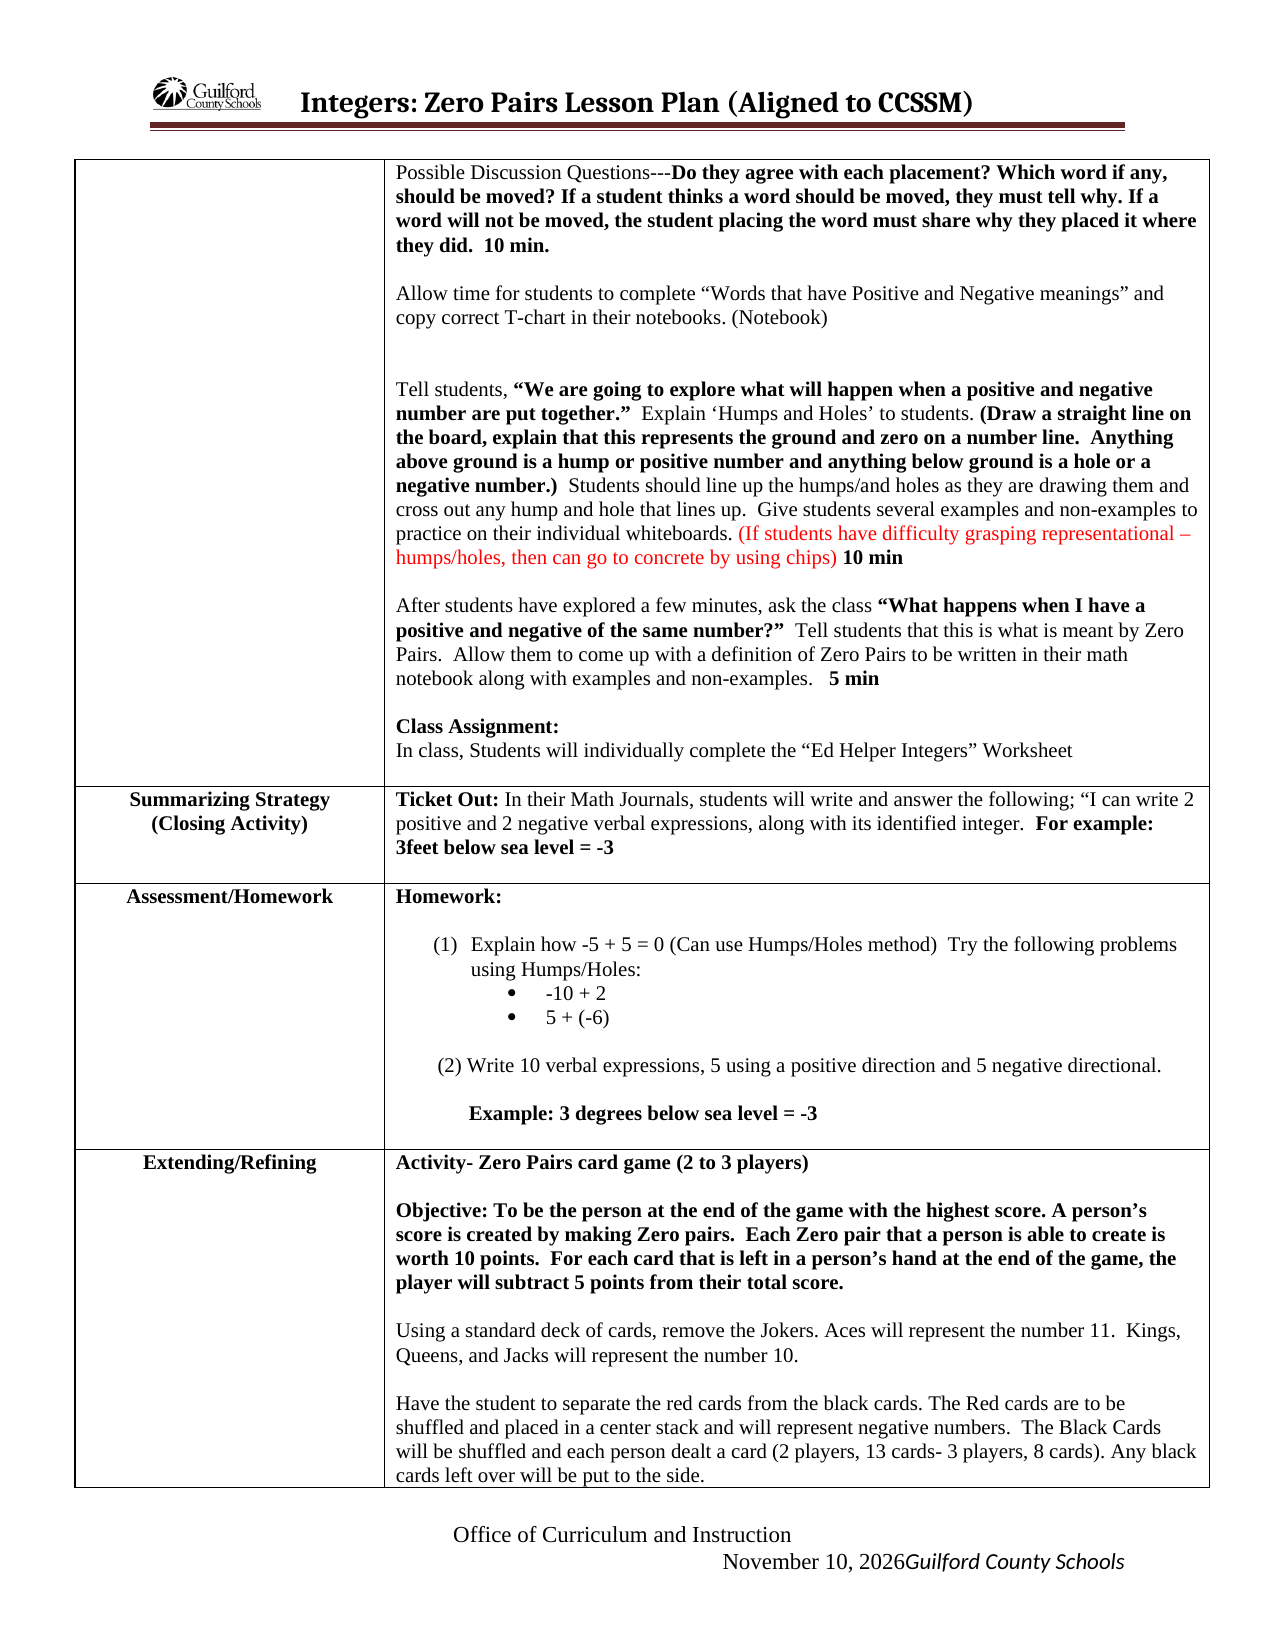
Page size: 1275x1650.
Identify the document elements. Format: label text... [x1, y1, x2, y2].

picture [150, 75, 263, 113]
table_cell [385, 160, 1209, 786]
table_cell Extending/Refining [76, 1150, 384, 1487]
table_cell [385, 1150, 1209, 1487]
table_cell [76, 160, 384, 786]
table_cell Summarizing Strategy (Closing Activity) [76, 787, 384, 883]
table_cell Homework: Explain how -5 + 5 = 0 (Can use Humps/Holes method) Try the following problems using Humps/Holes: -10 + 2 5 + (-6) (2) Write 10 verbal expressions, 5 using a positive direction and 5 negative directional. Example: 3 degrees below sea level = -3 [385, 884, 1209, 1149]
table_cell Assessment/Homework [76, 884, 384, 1149]
table_cell Ticket Out: In their Math Journals, students will write and answer the following; “I can write 2 positive and 2 negative verbal expressions, along with its identified integer. For example: 3feet below sea level = -3 [385, 787, 1209, 883]
